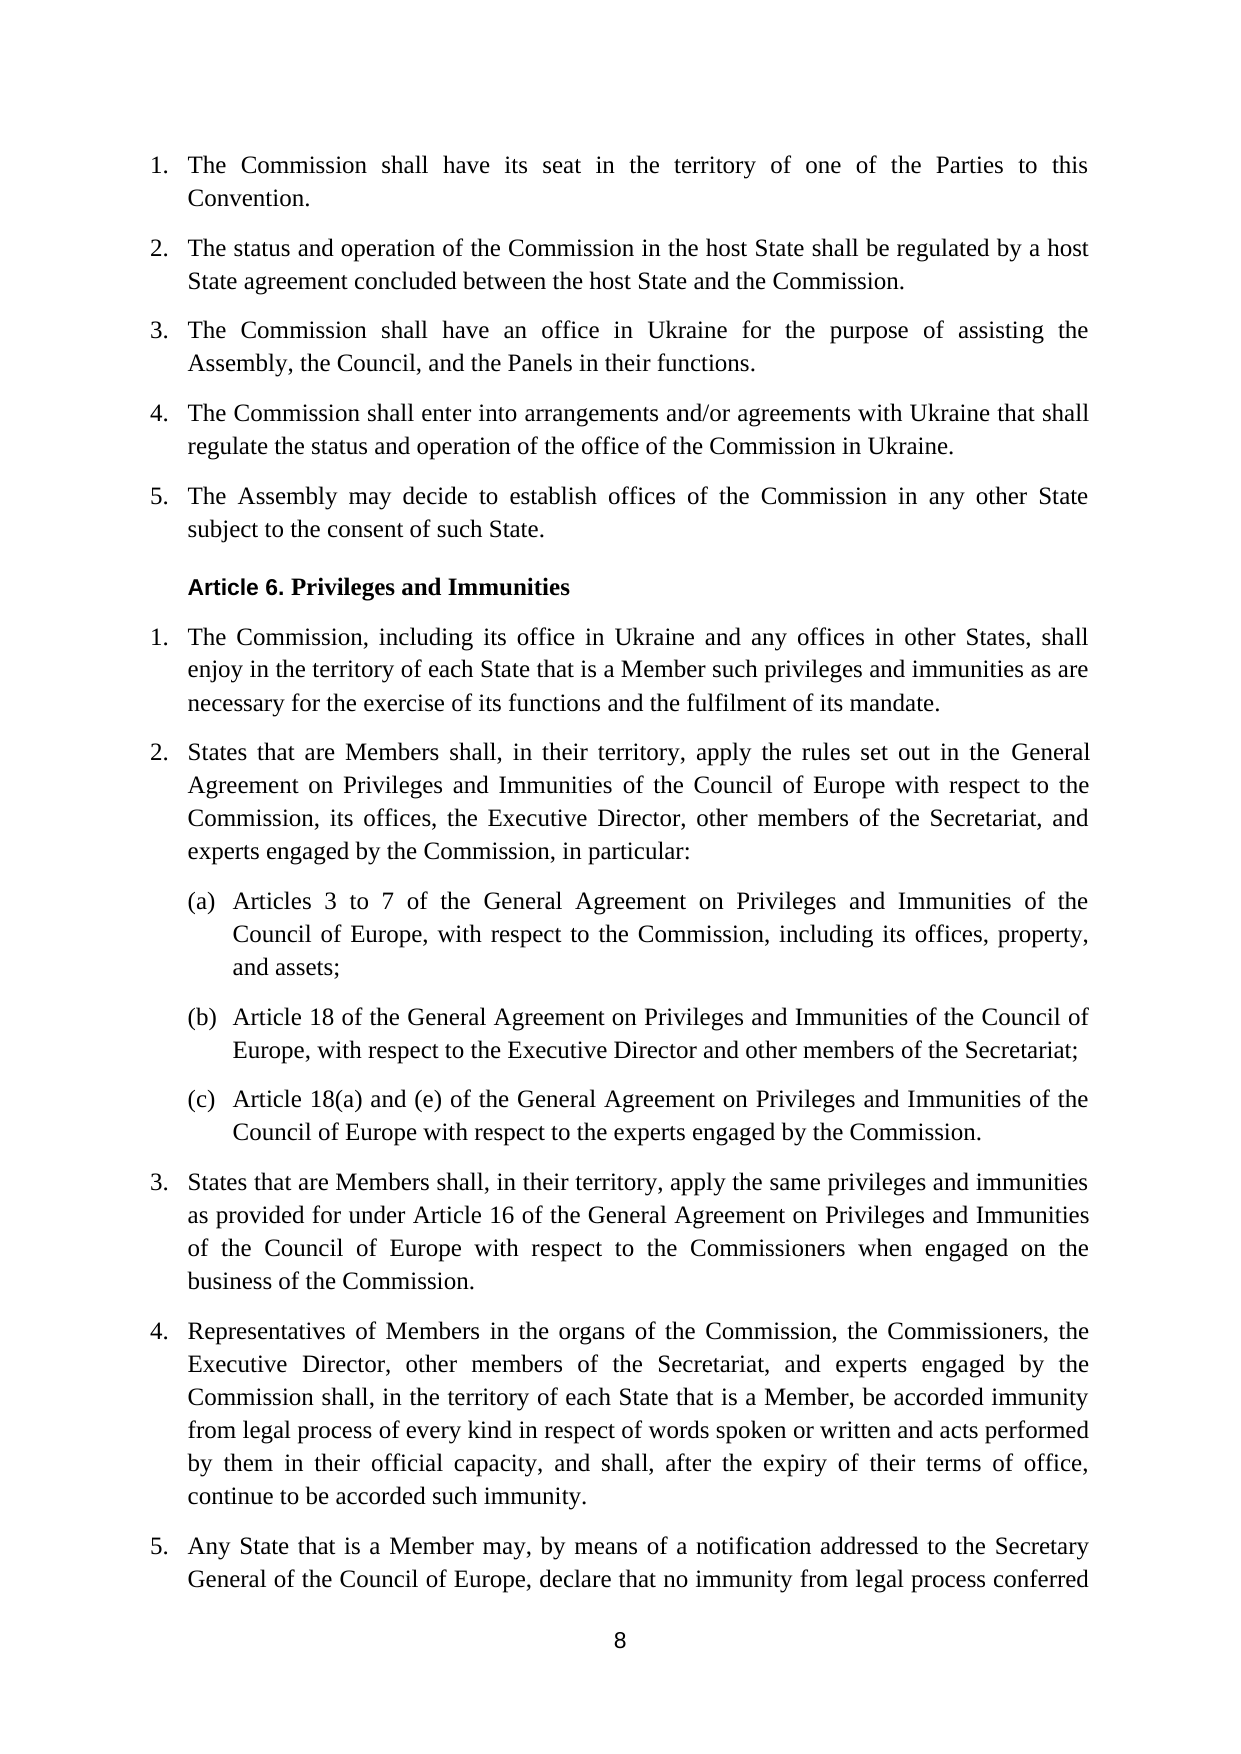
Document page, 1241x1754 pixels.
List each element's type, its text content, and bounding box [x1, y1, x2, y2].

list The Commission shall enter into arrangements and/or agreements with Ukraine that shall regulate the status and operation of the office of the Commission in Ukraine. [150, 398, 1090, 460]
subtitle Privileges and Immunities [187, 572, 1090, 601]
list Representatives of Members in the organs of the Commission, the Commissioners, the Executive Director, other members of the Secretariat, and experts engaged by the Commission shall, in the territory of each State that is a Member, be accorded immunity from legal process of every kind in respect of words spoken or written and acts performed by them in their official capacity, and shall, after the expiry of their terms of office, continue to be accorded such immunity. [150, 1316, 1090, 1510]
list The Commission, including its office in Ukraine and any offices in other States, shall enjoy in the territory of each State that is a Member such privileges and immunities as are necessary for the exercise of its functions and the fulfilment of its mandate. [150, 622, 1090, 716]
list The Commission shall have its seat in the territory of one of the Parties to this Convention. [150, 150, 1090, 212]
list The Assembly may decide to establish offices of the Commission in any other State subject to the consent of such State. [150, 481, 1090, 543]
list The Commission shall have an office in Ukraine for the purpose of assisting the Assembly, the Council, and the Panels in their functions. [150, 315, 1090, 377]
list Articles 3 to 7 of the General Agreement on Privileges and Immunities of the Council of Europe, with respect to the Commission, including its offices, property, and assets; [187, 886, 1090, 981]
list The status and operation of the Commission in the host State shall be regulated by a host State agreement concluded between the host State and the Commission. [150, 233, 1090, 294]
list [150, 1531, 1090, 1592]
list States that are Members shall, in their territory, apply the rules set out in the General Agreement on Privileges and Immunities of the Council of Europe with respect to the Commission, its offices, the Executive Director, other members of the Secretariat, and experts engaged by the Commission, in particular: [150, 737, 1090, 865]
list Article 18 of the General Agreement on Privileges and Immunities of the Council of Europe, with respect to the Executive Director and other members of the Secretariat; [187, 1002, 1090, 1063]
list Article 18(a) and (e) of the General Agreement on Privileges and Immunities of the Council of Europe with respect to the experts engaged by the Commission. [187, 1084, 1090, 1146]
list States that are Members shall, in their territory, apply the same privileges and immunities as provided for under Article 16 of the General Agreement on Privileges and Immunities of the Council of Europe with respect to the Commissioners when engaged on the business of the Commission. [150, 1167, 1090, 1295]
